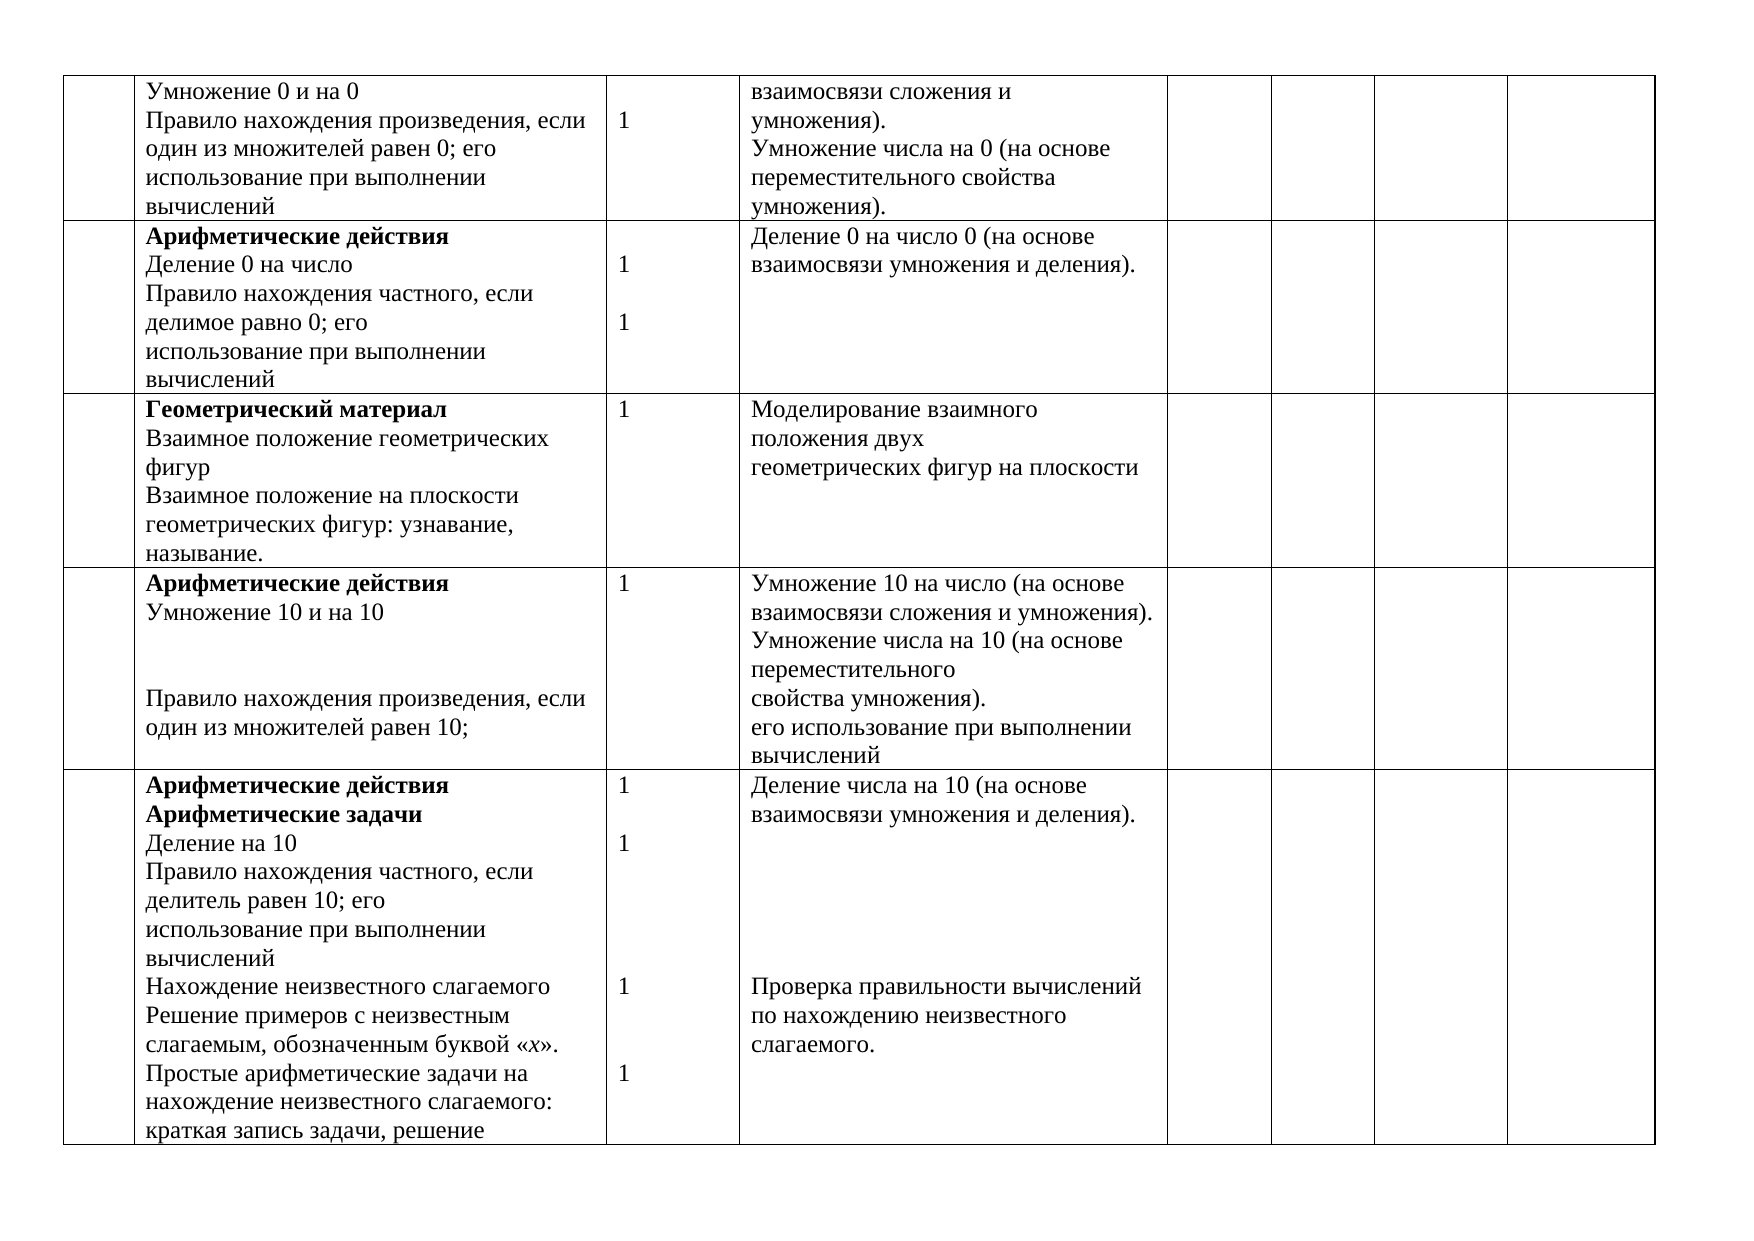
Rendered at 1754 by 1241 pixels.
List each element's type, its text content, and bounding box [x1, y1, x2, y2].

table_cell [64, 568, 134, 769]
table_cell 1 1 [607, 221, 739, 393]
table_cell [1508, 394, 1654, 567]
table_cell [1272, 76, 1374, 220]
table_cell [1375, 394, 1507, 567]
table_cell Деление 0 на число 0 (на основе взаимосвязи умножения и деления). [740, 221, 1167, 393]
table_cell [1272, 394, 1374, 567]
table_cell [1508, 76, 1654, 220]
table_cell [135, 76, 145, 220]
table_cell 1 1 [607, 76, 739, 220]
table_cell [1508, 568, 1654, 769]
table_cell 1 1 1 1 [607, 770, 739, 1144]
table_cell [64, 770, 134, 1144]
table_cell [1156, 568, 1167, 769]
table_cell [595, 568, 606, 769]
table_cell [64, 394, 134, 567]
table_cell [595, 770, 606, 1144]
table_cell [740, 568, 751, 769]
table_cell [1168, 568, 1271, 769]
table_cell [1168, 76, 1271, 220]
table_cell [1168, 770, 1271, 1144]
table_cell [1508, 770, 1654, 1144]
table_cell Моделирование взаимного положения двух геометрических фигур на плоскости [740, 394, 1167, 567]
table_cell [740, 770, 1167, 1144]
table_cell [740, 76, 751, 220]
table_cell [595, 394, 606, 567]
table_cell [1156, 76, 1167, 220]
table_cell [1375, 76, 1507, 220]
table_cell [1272, 221, 1374, 393]
table_cell [64, 221, 134, 393]
table_cell [1272, 770, 1374, 1144]
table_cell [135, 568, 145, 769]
table_cell [1272, 568, 1374, 769]
table_cell [64, 76, 134, 220]
table_cell [1375, 568, 1507, 769]
table_cell 1 [607, 394, 739, 567]
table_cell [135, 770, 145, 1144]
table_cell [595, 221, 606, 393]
table_cell 1 [607, 568, 739, 769]
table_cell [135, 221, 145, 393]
table_cell [1508, 221, 1654, 393]
table_cell [1168, 394, 1271, 567]
table_cell [1375, 770, 1507, 1144]
table_cell [1168, 221, 1271, 393]
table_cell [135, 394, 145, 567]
table_cell [1375, 221, 1507, 393]
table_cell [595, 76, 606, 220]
